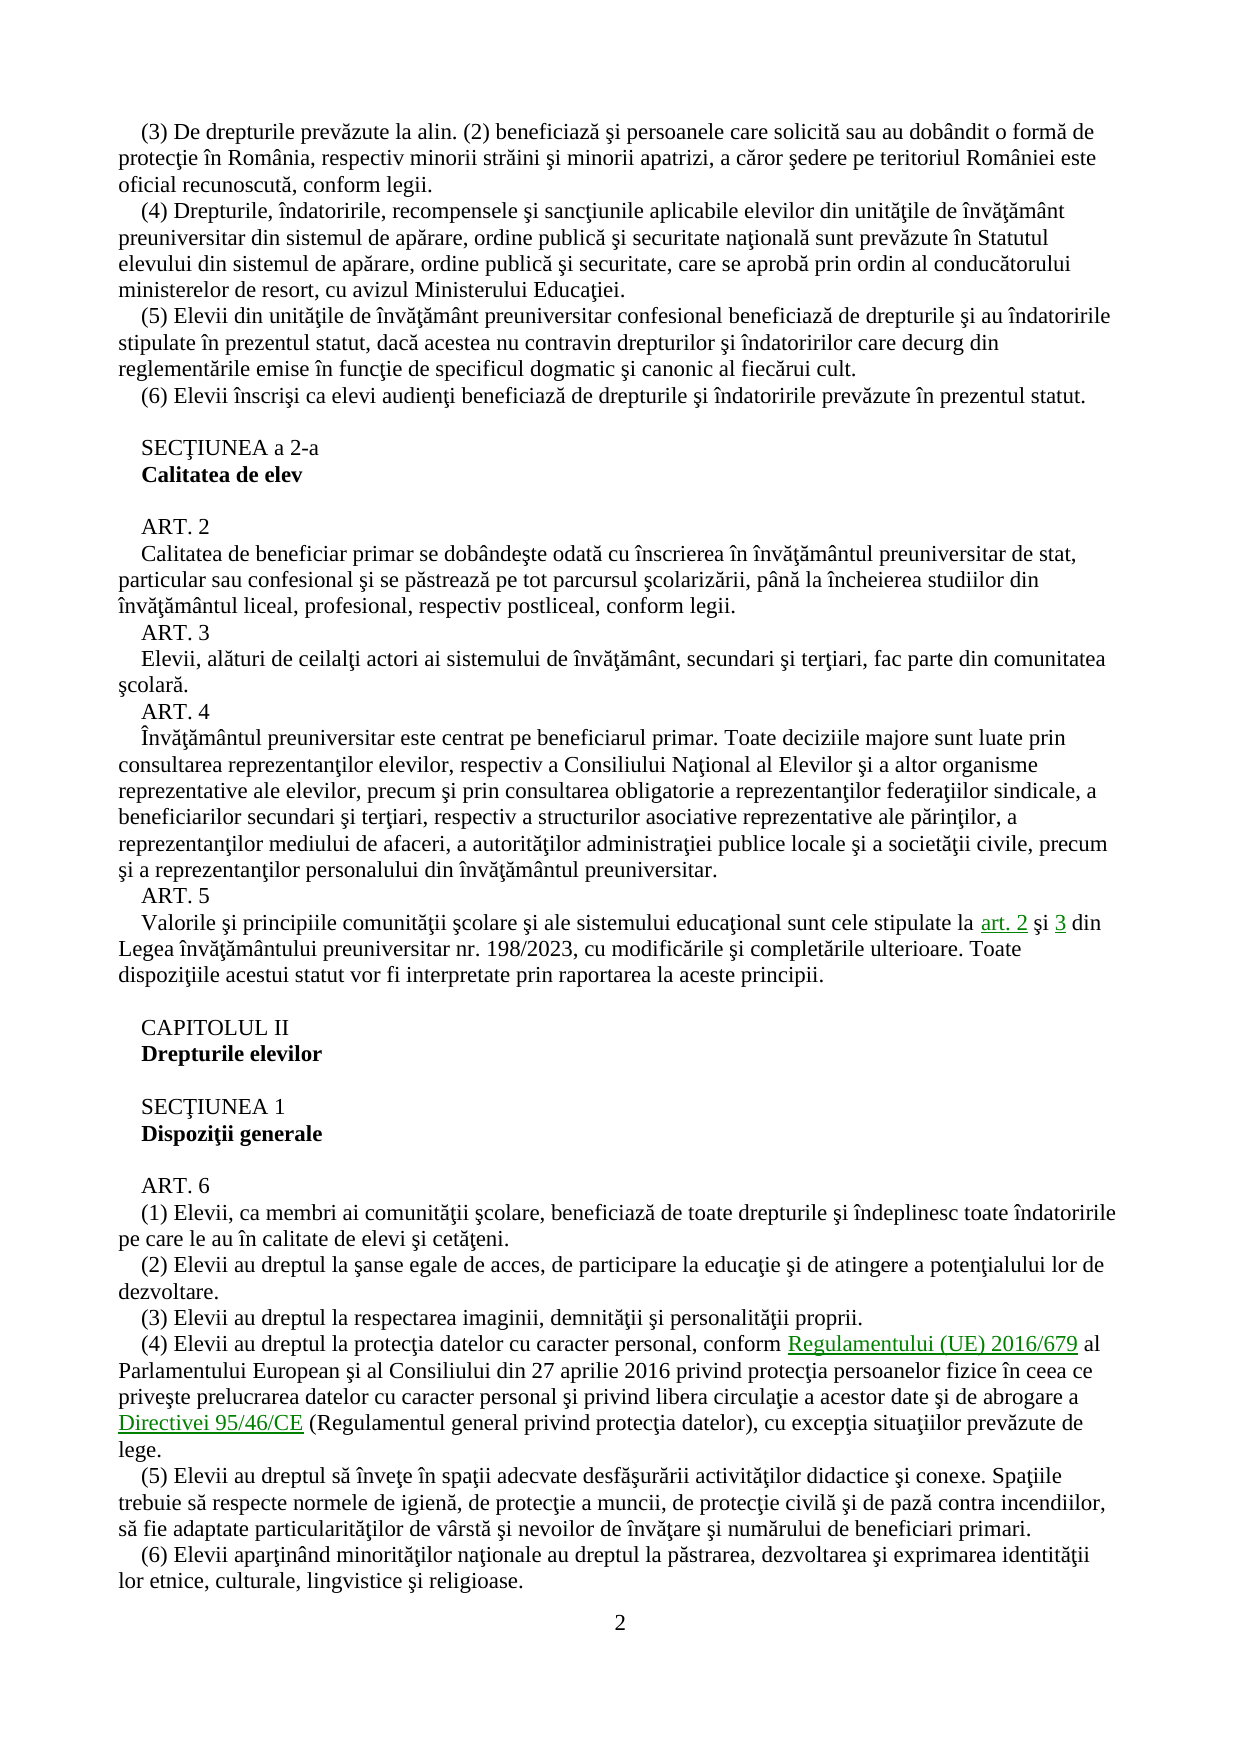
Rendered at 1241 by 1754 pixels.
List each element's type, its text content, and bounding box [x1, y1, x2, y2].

text (4) Drepturile, îndatoririle, recompensele şi sancţiunile aplicabile elevilor din unităţile de învăţământ preuniversitar din sistemul de apărare, ordine publică şi securitate naţională sunt prevăzute în Statutul elevului din sistemul de apărare, ordine publică şi securitate, care se aprobă prin ordin al conducătorului ministerelor de resort, cu avizul Ministerului Educaţiei. [118, 197, 1122, 303]
text (6) Elevii înscrişi ca elevi audienţi beneficiază de drepturile şi îndatoririle prevăzute în prezentul statut. [118, 382, 1122, 408]
text SECŢIUNEA 1 [118, 1093, 1122, 1119]
text (4) Elevii au dreptul la protecţia datelor cu caracter personal, conform Regulamentului (UE) 2016/679 al Parlamentului European şi al Consiliului din 27 aprilie 2016 privind protecţia persoanelor fizice în ceea ce priveşte prelucrarea datelor cu caracter personal şi privind libera circulaţie a acestor date şi de abrogare a Directivei 95/46/CE (Regulamentul general privind protecţia datelor), cu excepţia situaţiilor prevăzute de lege. [118, 1330, 1122, 1462]
text (6) Elevii aparţinând minorităţilor naţionale au dreptul la păstrarea, dezvoltarea şi exprimarea identităţii lor etnice, culturale, lingvistice şi religioase. [118, 1541, 1122, 1594]
text (2) Elevii au dreptul la şanse egale de acces, de participare la educaţie şi de atingere a potenţialului lor de dezvoltare. [118, 1251, 1122, 1304]
text Drepturile elevilor [118, 1041, 1122, 1067]
text Calitatea de beneficiar primar se dobândeşte odată cu înscrierea în învăţământul preuniversitar de stat, particular sau confesional şi se păstrează pe tot parcursul şcolarizării, până la încheierea studiilor din învăţământul liceal, profesional, respectiv postliceal, conform legii. [118, 540, 1122, 619]
text ART. 4 [118, 698, 1122, 724]
text Învăţământul preuniversitar este centrat pe beneficiarul primar. Toate deciziile majore sunt luate prin consultarea reprezentanţilor elevilor, respectiv a Consiliului Naţional al Elevilor şi a altor organisme reprezentative ale elevilor, precum şi prin consultarea obligatorie a reprezentanţilor federaţiilor sindicale, a beneficiarilor secundari şi terţiari, respectiv a structurilor asociative reprezentative ale părinţilor, a reprezentanţilor mediului de afaceri, a autorităţilor administraţiei publice locale şi a societăţii civile, precum şi a reprezentanţilor personalului din învăţământul preuniversitar. [118, 724, 1122, 882]
text ART. 5 [118, 882, 1122, 909]
text ART. 2 [118, 513, 1122, 540]
text Calitatea de elev [118, 461, 1122, 487]
text Valorile şi principiile comunităţii şcolare şi ale sistemului educaţional sunt cele stipulate la art. 2 şi 3 din Legea învăţământului preuniversitar nr. 198/2023, cu modificările şi completările ulterioare. Toate dispoziţiile acestui statut vor fi interpretate prin raportarea la aceste principii. [118, 909, 1122, 988]
text Dispoziţii generale [118, 1119, 1122, 1146]
text (3) Elevii au dreptul la respectarea imaginii, demnităţii şi personalităţii proprii. [118, 1304, 1122, 1330]
text ART. 3 [118, 619, 1122, 645]
text (5) Elevii din unităţile de învăţământ preuniversitar confesional beneficiază de drepturile şi au îndatoririle stipulate în prezentul statut, dacă acestea nu contravin drepturilor şi îndatoririlor care decurg din reglementările emise în funcţie de specificul dogmatic şi canonic al fiecărui cult. [118, 303, 1122, 382]
text (1) Elevii, ca membri ai comunităţii şcolare, beneficiază de toate drepturile şi îndeplinesc toate îndatoririle pe care le au în calitate de elevi şi cetăţeni. [118, 1199, 1122, 1251]
text (5) Elevii au dreptul să înveţe în spaţii adecvate desfăşurării activităţilor didactice şi conexe. Spaţiile trebuie să respecte normele de igienă, de protecţie a muncii, de protecţie civilă şi de pază contra incendiilor, să fie adaptate particularităţilor de vârstă şi nevoilor de învăţare şi numărului de beneficiari primari. [118, 1462, 1122, 1541]
text SECŢIUNEA a 2-a [118, 434, 1122, 461]
text Elevii, alături de ceilalţi actori ai sistemului de învăţământ, secundari şi terţiari, fac parte din comunitatea şcolară. [118, 645, 1122, 698]
text (3) De drepturile prevăzute la alin. (2) beneficiază şi persoanele care solicită sau au dobândit o formă de protecţie în România, respectiv minorii străini şi minorii apatrizi, a căror şedere pe teritoriul României este oficial recunoscută, conform legii. [118, 118, 1122, 197]
text ART. 6 [118, 1172, 1122, 1199]
text CAPITOLUL II [118, 1014, 1122, 1041]
